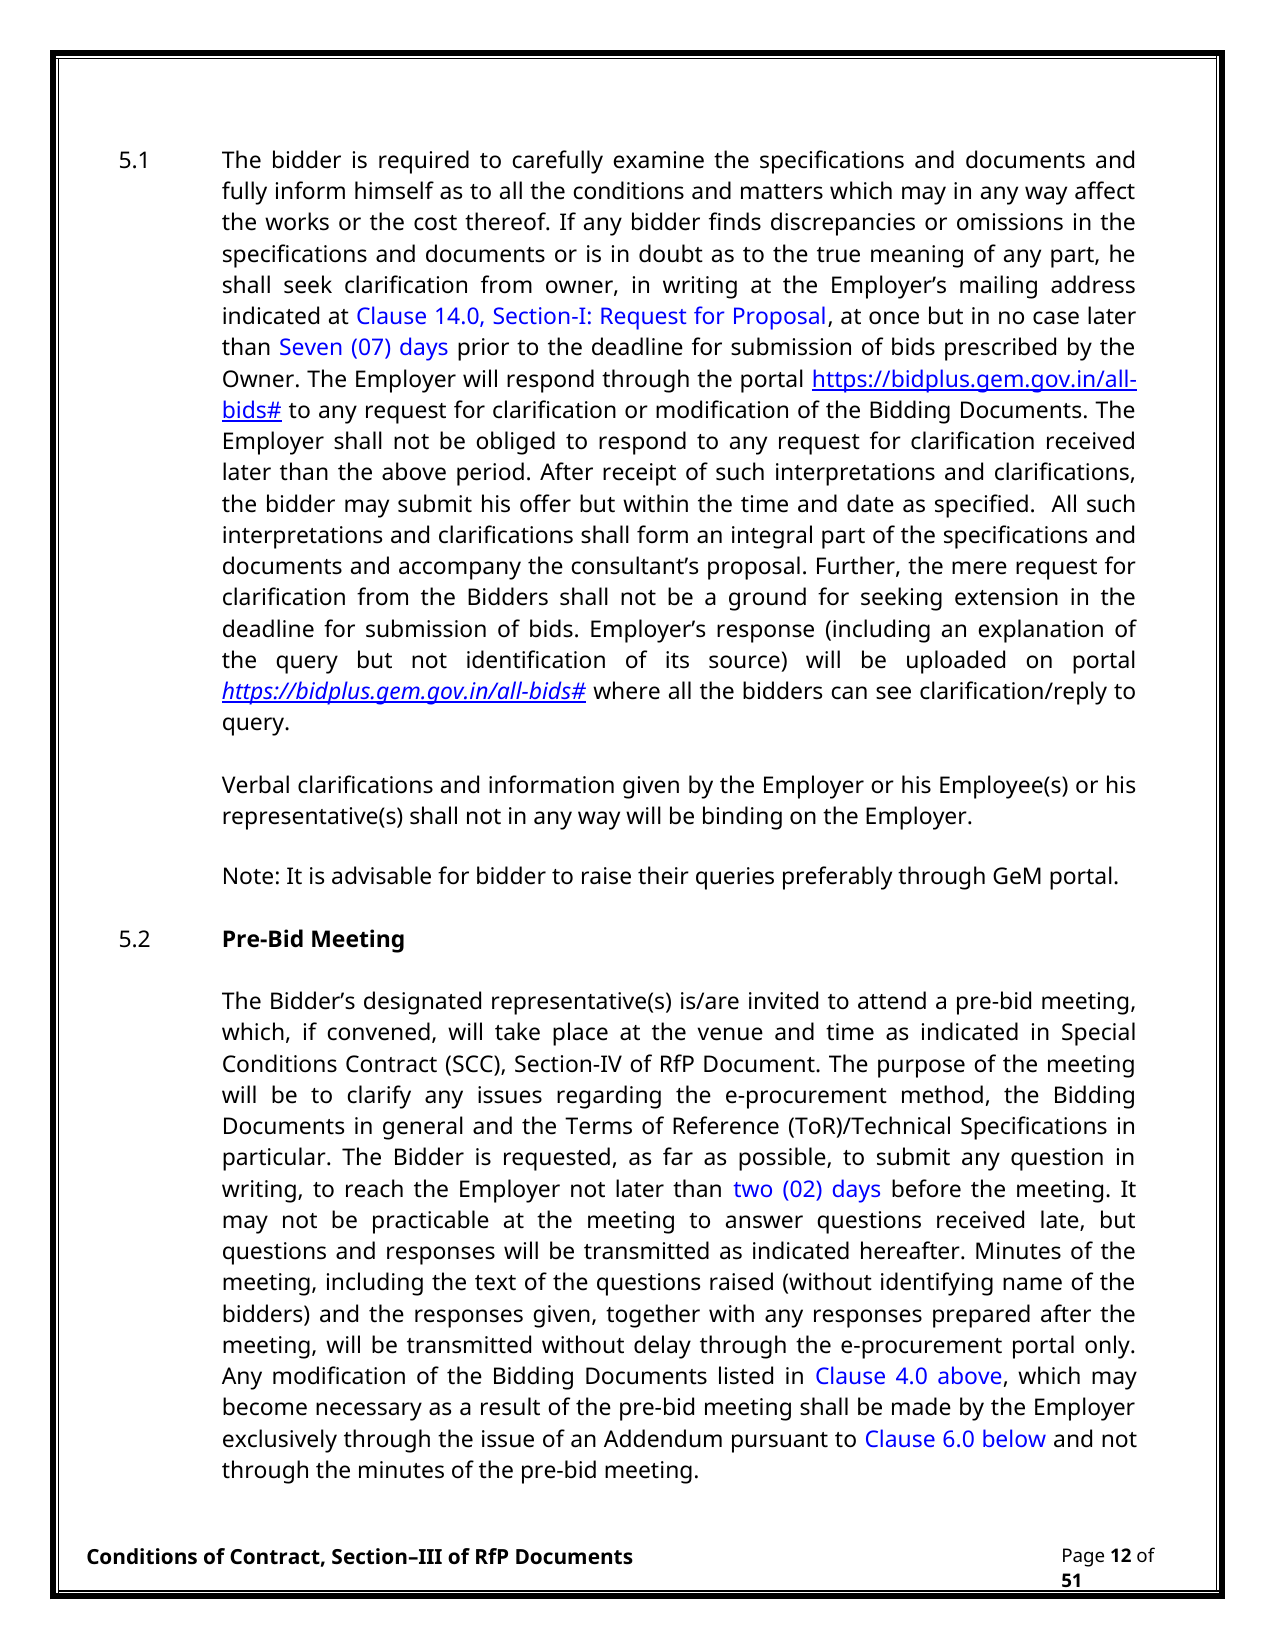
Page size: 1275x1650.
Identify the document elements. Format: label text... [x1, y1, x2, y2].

text Verbal clarifications and information given by the Employer or his Employee(s) or his representative(s) shall not in any way will be binding on the Employer. [222, 769, 1137, 831]
text Note: It is advisable for bidder to raise their queries preferably through GeM portal. [222, 860, 1137, 891]
text The Bidder’s designated representative(s) is/are invited to attend a pre-bid meeting, which, if convened, will take place at the venue and time as indicated in Special Conditions Contract (SCC), Section-IV of RfP Document. The purpose of the meeting will be to clarify any issues regarding the e-procurement method, the Bidding Documents in general and the Terms of Reference (ToR)/Technical Specifications in particular. The Bidder is requested, as far as possible, to submit any question in writing, to reach the Employer not later than two (02) days before the meeting. It may not be practicable at the meeting to answer questions received late, but questions and responses will be transmitted as indicated hereafter. Minutes of the meeting, including the text of the questions raised (without identifying name of the bidders) and the responses given, together with any responses prepared after the meeting, will be transmitted without delay through the e-procurement portal only. Any modification of the Bidding Documents listed in Clause 4.0 above, which may become necessary as a result of the pre-bid meeting shall be made by the Employer exclusively through the issue of an Addendum pursuant to Clause 6.0 below and not through the minutes of the pre-bid meeting. [222, 985, 1137, 1485]
text 5.2 Pre-Bid Meeting [118, 922, 1137, 954]
text 5.1 The bidder is required to carefully examine the specifications and documents and fully inform himself as to all the conditions and matters which may in any way affect the works or the cost thereof. If any bidder finds discrepancies or omissions in the specifications and documents or is in doubt as to the true meaning of any part, he shall seek clarification from owner, in writing at the Employer’s mailing address indicated at Clause 14.0, Section-I: Request for Proposal, at once but in no case later than Seven (07) days prior to the deadline for submission of bids prescribed by the Owner. The Employer will respond through the portal https://bidplus.gem.gov.in/all-bids# to any request for clarification or modification of the Bidding Documents. The Employer shall not be obliged to respond to any request for clarification received later than the above period. After receipt of such interpretations and clarifications, the bidder may submit his offer but within the time and date as specified. All such interpretations and clarifications shall form an integral part of the specifications and documents and accompany the consultant’s proposal. Further, the mere request for clarification from the Bidders shall not be a ground for seeking extension in the deadline for submission of bids. Employer’s response (including an explanation of the query but not identification of its source) will be uploaded on portal https://bidplus.gem.gov.in/all-bids# where all the bidders can see clarification/reply to query. [118, 144, 1137, 737]
